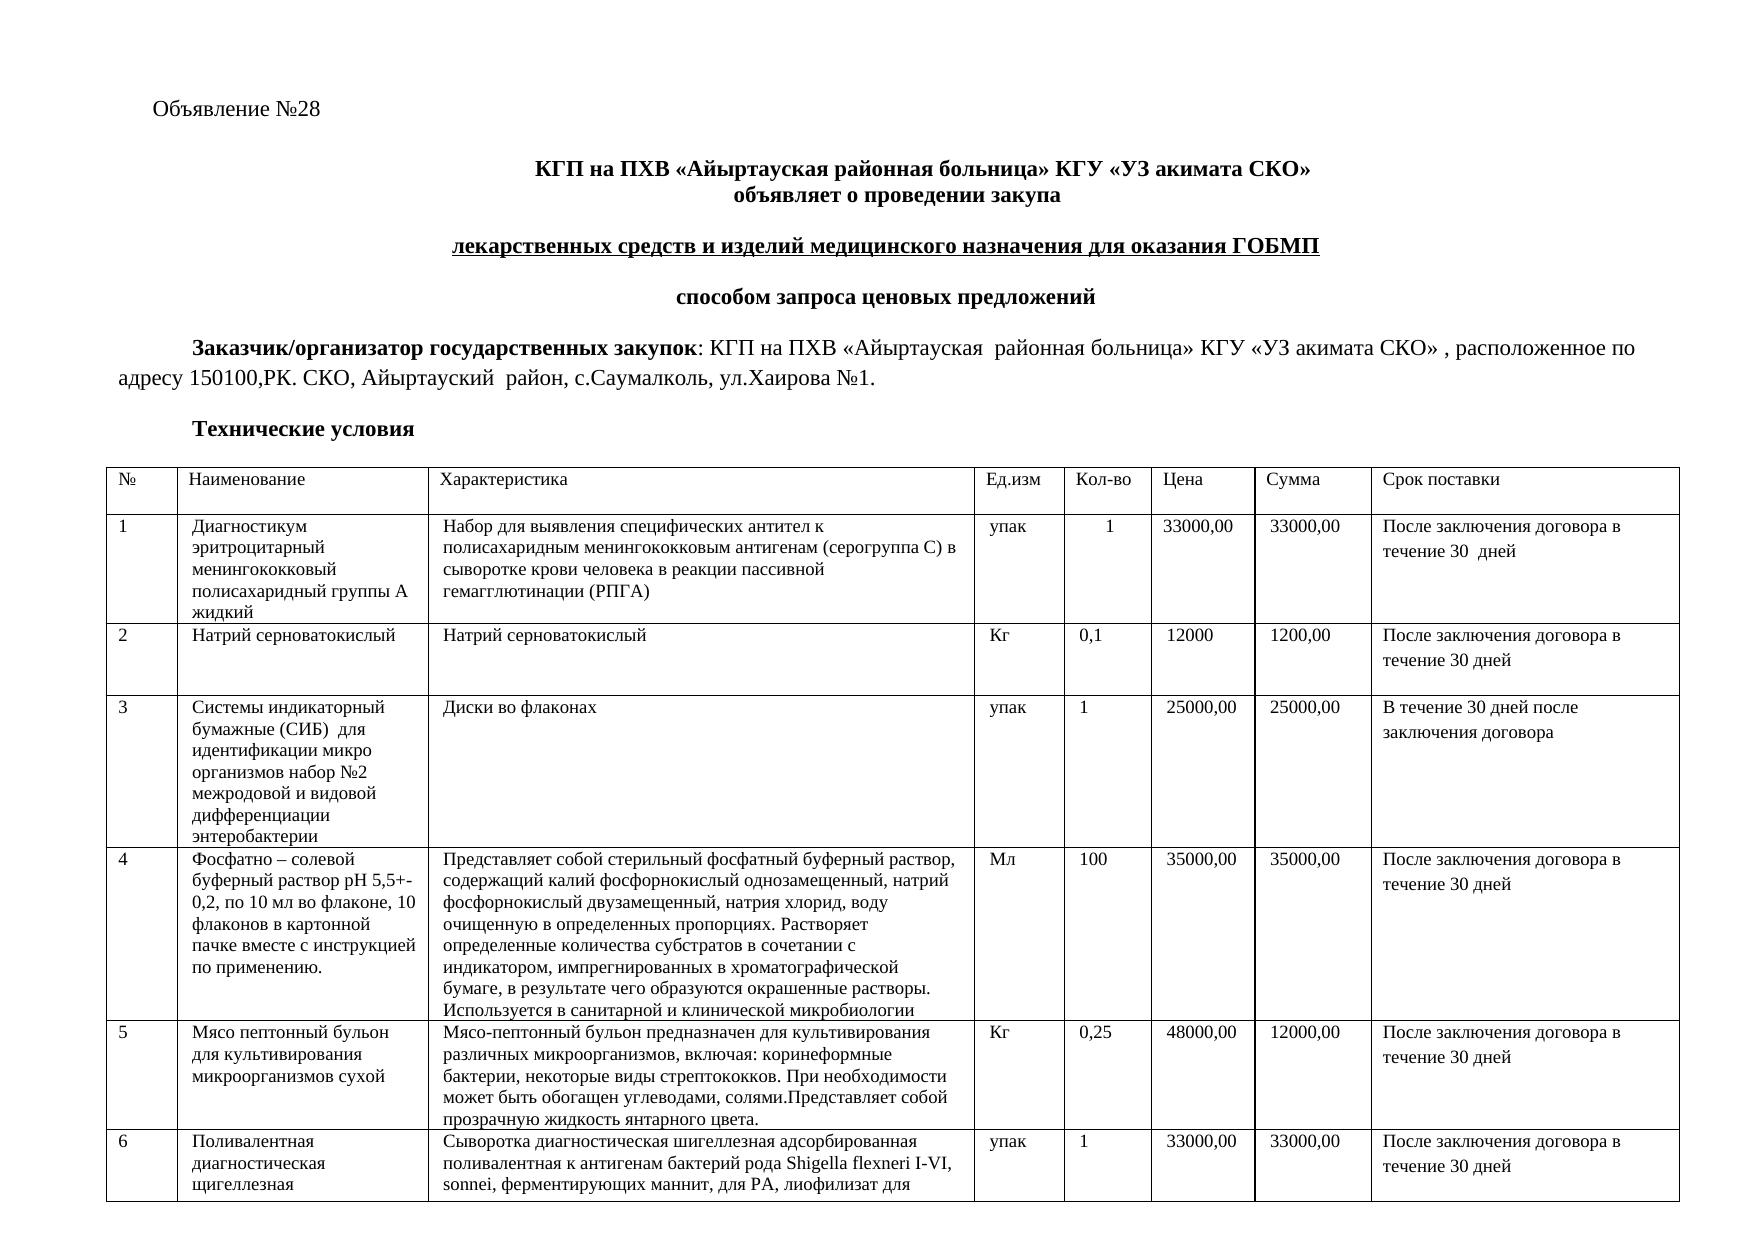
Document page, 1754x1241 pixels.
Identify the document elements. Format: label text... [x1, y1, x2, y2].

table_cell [1372, 1130, 1679, 1201]
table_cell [429, 1130, 974, 1201]
table_header Наименование [178, 468, 428, 514]
text объявляет о проведении закупа [118, 181, 1654, 207]
table_cell Натрий серноватокислый [429, 624, 974, 695]
table_cell 12000,00 [1256, 1021, 1371, 1129]
table_header Сумма [1256, 468, 1371, 514]
table_cell 12000 [1152, 624, 1254, 695]
table_cell После заключения договора в течение 30 дней [1372, 515, 1679, 623]
table_cell 6 [107, 1130, 177, 1201]
table_cell 33000,00 [1256, 1130, 1371, 1201]
text Заказчик/организатор государственных закупок: КГП на ПХВ «Айыртауская районная больница» КГУ «УЗ акимата СКО» , расположенное по адресу 150100,РК. СКО, Айыртауский район, с.Саумалколь, ул.Хаирова №1. [118, 334, 1654, 391]
table_cell упак [975, 696, 1064, 847]
text лекарственных средств и изделий медицинского назначения для оказания ГОБМП [118, 232, 1654, 258]
table_cell 0,1 [1065, 624, 1151, 695]
table_cell 35000,00 [1152, 848, 1254, 1020]
table_cell Натрий серноватокислый [178, 624, 428, 695]
table_cell После заключения договора в течение 30 дней [1372, 624, 1679, 695]
table_header Характеристика [429, 468, 974, 514]
table_cell Фосфатно – солевой буферный раствор рН 5,5+-0,2, по 10 мл во флаконе, 10 флаконов в картонной пачке вместе с инструкцией по применению. [178, 848, 428, 1020]
text способом запроса ценовых предложений [118, 283, 1654, 309]
table_cell 33000,00 [1152, 515, 1254, 623]
table_cell 33000,00 [1256, 515, 1371, 623]
text КГП на ПХВ «Айыртауская районная больница» КГУ «УЗ акимата СКО» [118, 155, 1654, 181]
table_cell Мл [975, 848, 1064, 1020]
table_cell Мясо пептонный бульон для культивирования микроорганизмов сухой [178, 1021, 428, 1129]
table_cell 25000,00 [1152, 696, 1254, 847]
table_cell Диагностикум эритроцитарный менингококковый полисахаридный группы А жидкий [178, 515, 428, 623]
table_header № [107, 468, 177, 514]
table_cell 3 [107, 696, 177, 847]
table_cell 1 [1065, 696, 1151, 847]
table_cell 25000,00 [1256, 696, 1371, 847]
table_cell 2 [107, 624, 177, 695]
table_cell 0,25 [1065, 1021, 1151, 1129]
table_cell 35000,00 [1256, 848, 1371, 1020]
text Технические условия [118, 416, 1654, 442]
table_cell После заключения договора в течение 30 дней [1372, 1021, 1679, 1129]
table_cell 4 [107, 848, 177, 1020]
table_header Ед.изм [975, 468, 1064, 514]
table_header Цена [1152, 468, 1254, 514]
table_header Кол-во [1065, 468, 1151, 514]
table_cell 1 [107, 515, 177, 623]
table_header Срок поставки [1372, 468, 1679, 514]
table_cell 33000,00 [1152, 1130, 1254, 1201]
table_cell 1 [1065, 515, 1151, 623]
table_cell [178, 1130, 428, 1201]
table_cell После заключения договора в течение 30 дней [1372, 848, 1679, 1020]
table_cell Кг [975, 624, 1064, 695]
table_cell Кг [975, 1021, 1064, 1129]
table_cell упак [975, 1130, 1064, 1201]
table_cell 48000,00 [1152, 1021, 1254, 1129]
table_cell Представляет собой стерильный фосфатный буферный раствор, содержащий калий фосфорнокислый однозамещенный, натрий фосфорнокислый двузамещенный, натрия хлорид, воду очищенную в определенных пропорциях. Растворяет определенные количества субстратов в сочетании с индикатором, импрегнированных в хроматографической бумаге, в результате чего образуются окрашенные растворы. Используется в санитарной и клинической микробиологии [429, 848, 974, 1020]
table_cell Диски во флаконах [429, 696, 974, 847]
text Объявление №28 [118, 95, 1654, 122]
table_cell 1200,00 [1256, 624, 1371, 695]
table_cell Набор для выявления специфических антител к полисахаридным менингококковым антигенам (серогруппа С) в сыворотке крови человека в реакции пассивной гемагглютинации (РПГА) [429, 515, 974, 623]
table_cell 100 [1065, 848, 1151, 1020]
table_cell 1 [1065, 1130, 1151, 1201]
table_cell Мясо-пептонный бульон предназначен для культивирования различных микроорганизмов, включая: коринеформные бактерии, некоторые виды стрептококков. При необходимости может быть обогащен углеводами, солями.Представляет собой прозрачную жидкость янтарного цвета. [429, 1021, 974, 1129]
table_cell 5 [107, 1021, 177, 1129]
table_cell упак [975, 515, 1064, 623]
table_cell В течение 30 дней после заключения договора [1372, 696, 1679, 847]
table_cell Системы индикаторный бумажные (СИБ) для идентификации микро организмов набор №2 межродовой и видовой дифференциации энтеробактерии [178, 696, 428, 847]
